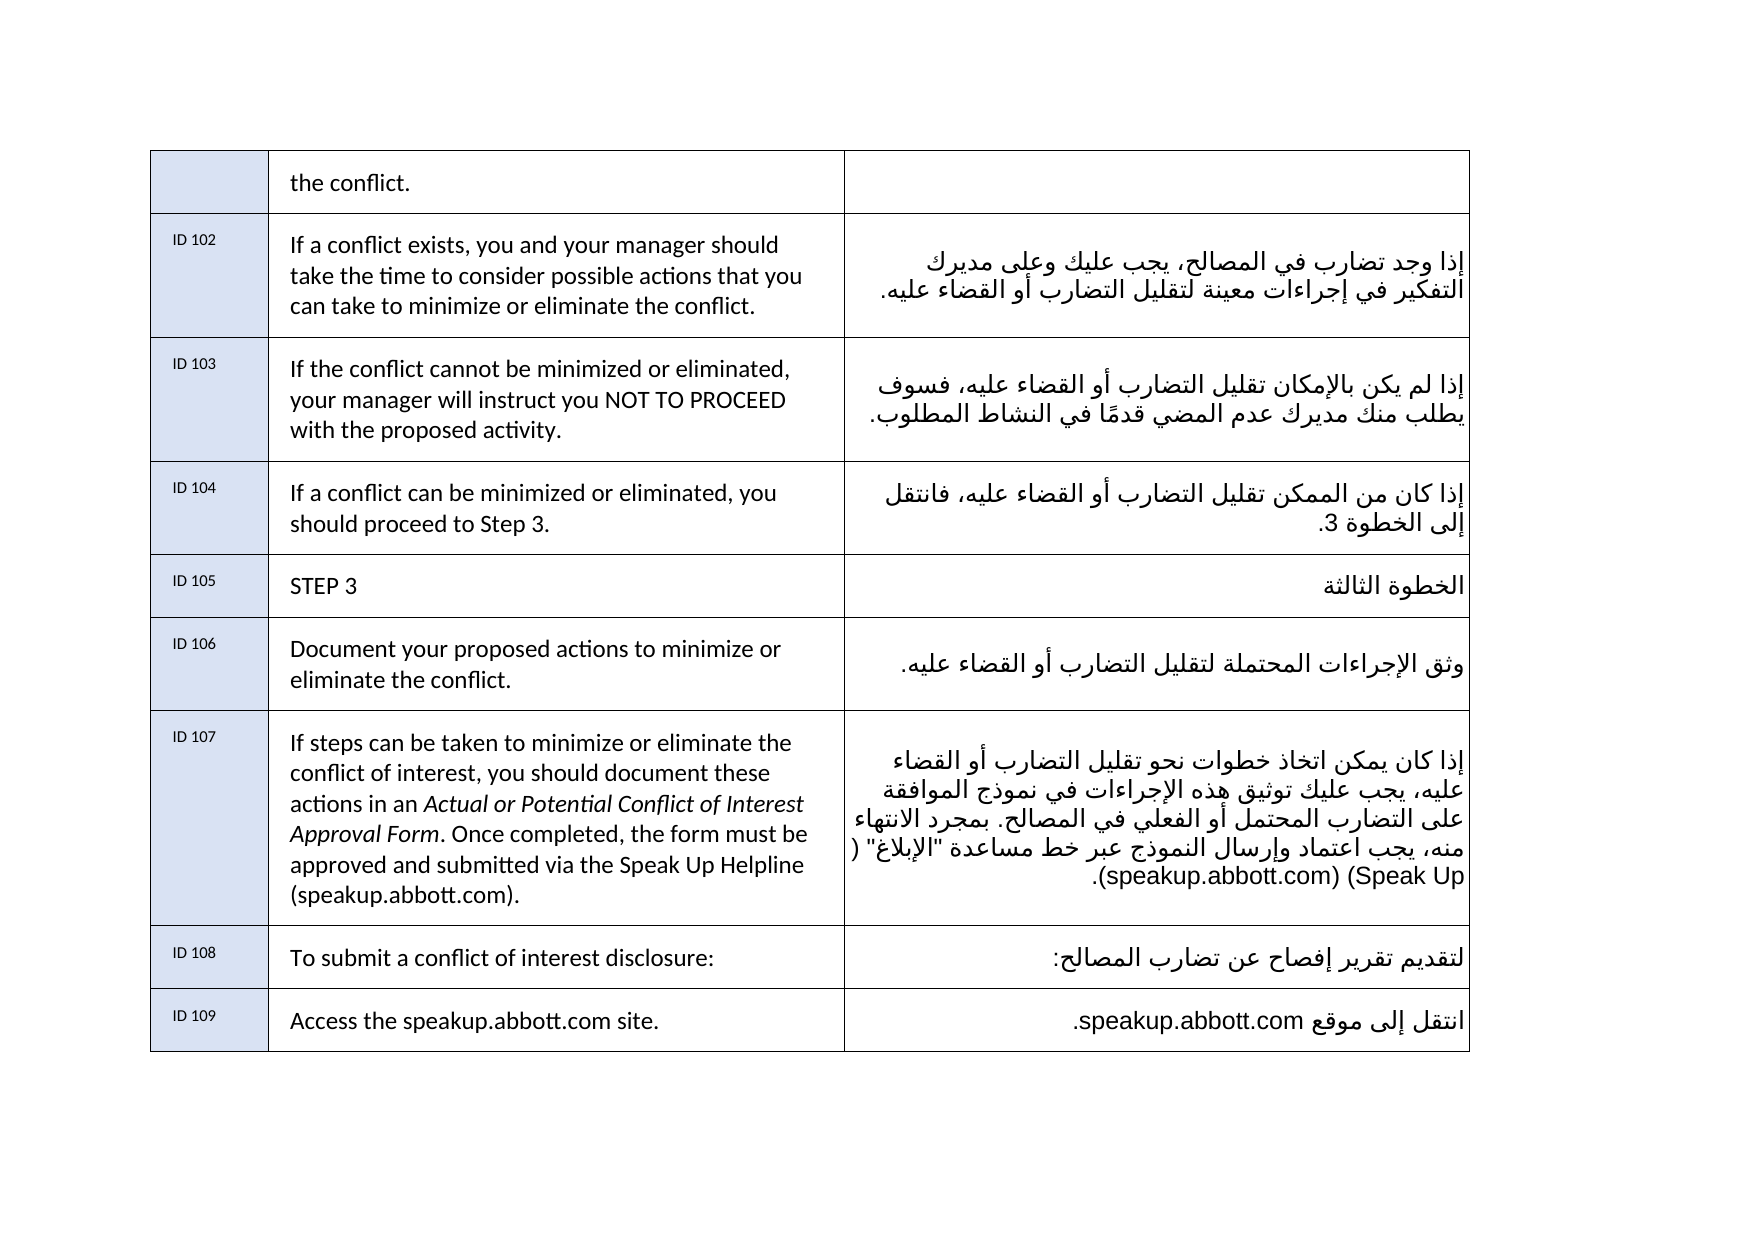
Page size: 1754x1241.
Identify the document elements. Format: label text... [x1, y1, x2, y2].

table_cell انتقل إلى موقع speakup.abbott.com. [845, 989, 1469, 1051]
table_cell If steps can be taken to minimize or eliminate the conflict of interest, you should document these actions in an Actual or Potential Conflict of Interest Approval Form. Once completed, the form must be approved and submitted via the Speak Up Helpline (speakup.abbott.com). [269, 711, 844, 925]
table_cell If a conflict can be minimized or eliminated, you should proceed to Step 3. [269, 462, 844, 554]
table_cell ID 102 [151, 214, 268, 337]
table_cell If the conflict cannot be minimized or eliminated, your manager will instruct you NOT TO PROCEED with the proposed activity. [269, 338, 844, 461]
table_cell ID 104 [151, 462, 268, 554]
table_cell ID 106 [151, 618, 268, 710]
table_cell Access the speakup.abbott.com site. [269, 989, 844, 1051]
table_cell ID 103 [151, 338, 268, 461]
table_cell لتقديم تقرير إفصاح عن تضارب المصالح: [845, 926, 1469, 988]
table_cell إذا لم يكن بالإمكان تقليل التضارب أو القضاء عليه، فسوف يطلب منك مديرك عدم المضي قدمًا في النشاط المطلوب. [845, 338, 1469, 461]
table_cell الخطوة الثالثة [845, 555, 1469, 617]
table_cell ID 105 [151, 555, 268, 617]
table_cell ID 109 [151, 989, 268, 1051]
table_cell STEP 3 [269, 555, 844, 617]
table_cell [845, 151, 1469, 213]
table_cell إذا كان من الممكن تقليل التضارب أو القضاء عليه، فانتقل إلى الخطوة 3. [845, 462, 1469, 554]
table_cell ID 108 [151, 926, 268, 988]
table_cell If a conflict exists, you and your manager should take the time to consider possible actions that you can take to minimize or eliminate the conflict. [269, 214, 844, 337]
table_cell وثق الإجراءات المحتملة لتقليل التضارب أو القضاء عليه. [845, 618, 1469, 710]
table_cell Document your proposed actions to minimize or eliminate the conflict. [269, 618, 844, 710]
table_cell To submit a conflict of interest disclosure: [269, 926, 844, 988]
table_cell ID 107 [151, 711, 268, 925]
table_cell إذا كان يمكن اتخاذ خطوات نحو تقليل التضارب أو القضاء عليه، يجب عليك توثيق هذه الإجراءات في نموذج الموافقة على التضارب المحتمل أو الفعلي في المصالح. بمجرد الانتهاء منه، يجب اعتماد وإرسال النموذج عبر خط مساعدة "الإبلاغ" (Speak Up) (speakup.abbott.com). [845, 711, 1469, 925]
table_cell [269, 151, 844, 213]
table_cell ID 101 [151, 151, 268, 213]
table_cell إذا وجد تضارب في المصالح، يجب عليك وعلى مديرك التفكير في إجراءات معينة لتقليل التضارب أو القضاء عليه. [845, 214, 1469, 337]
